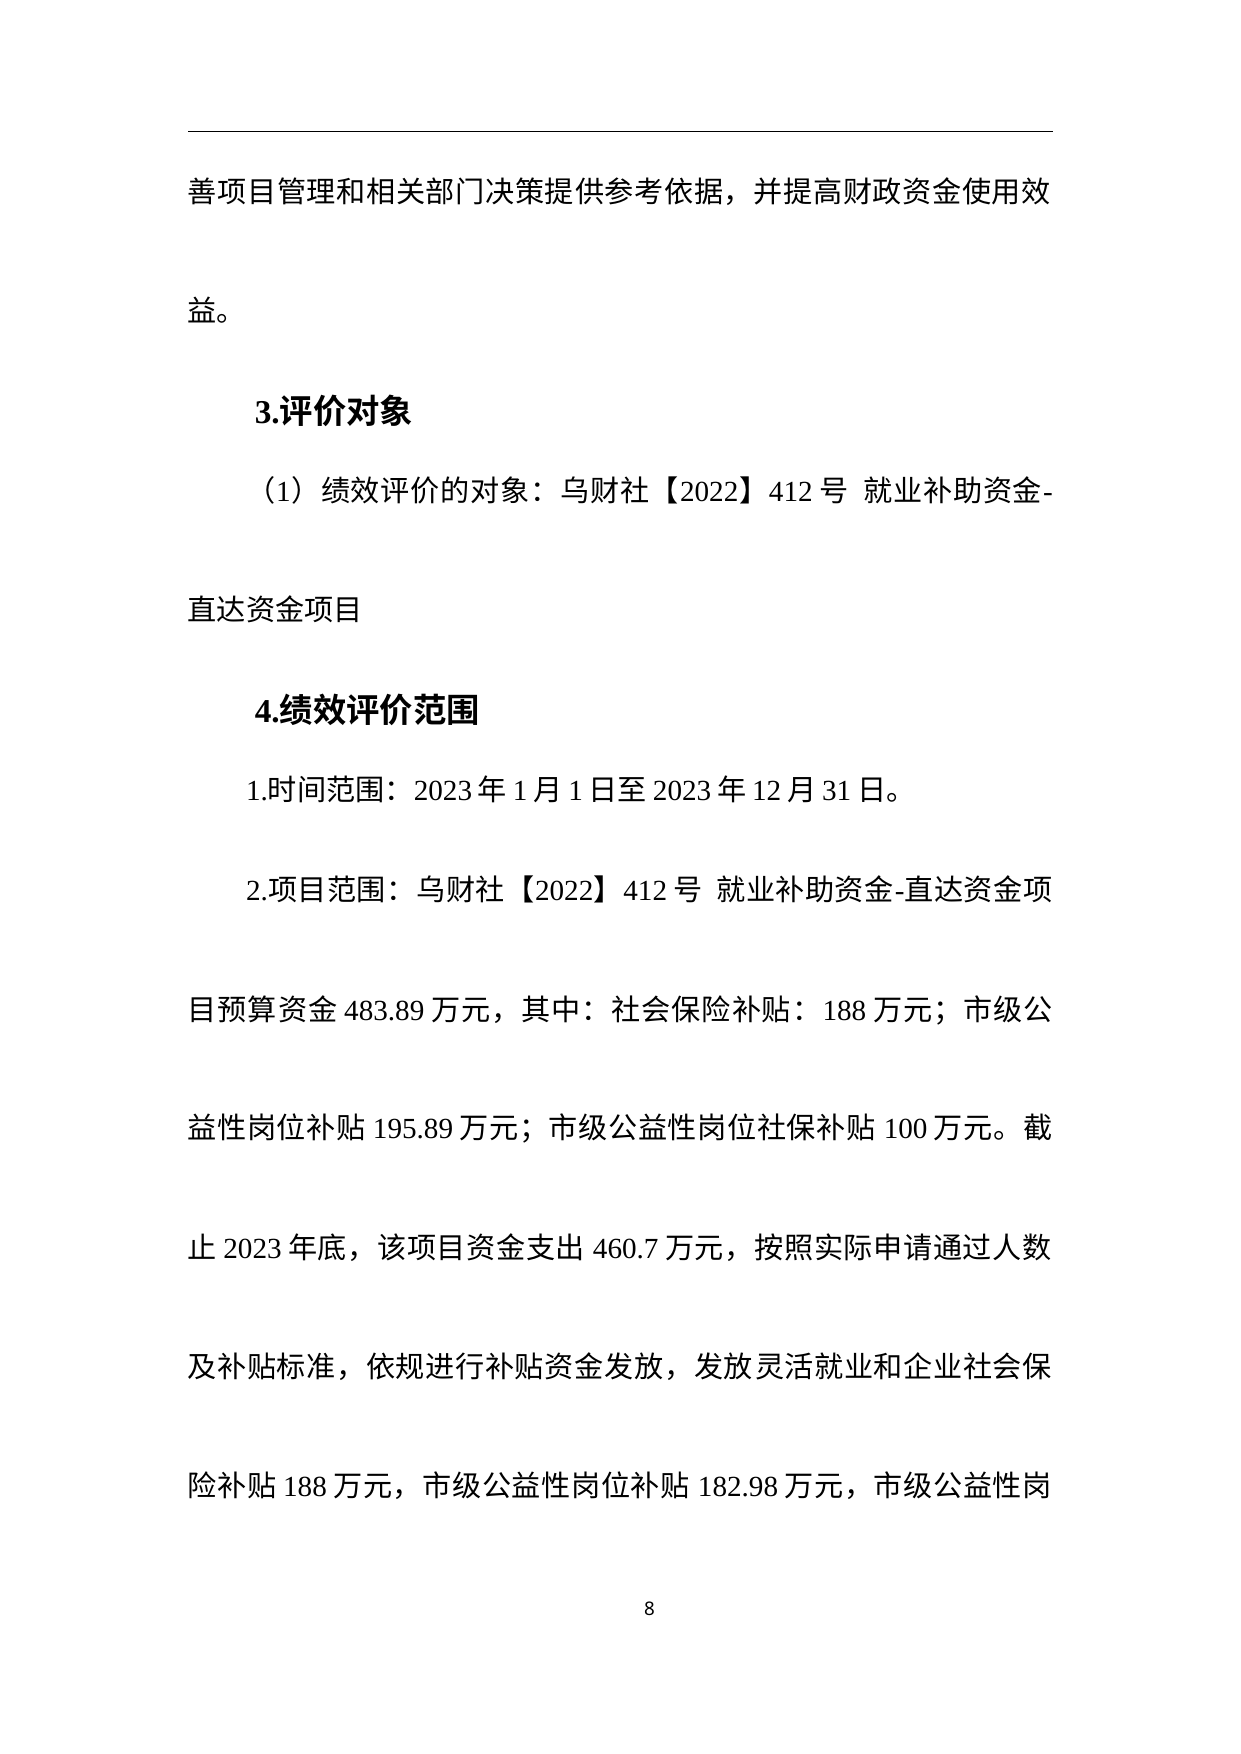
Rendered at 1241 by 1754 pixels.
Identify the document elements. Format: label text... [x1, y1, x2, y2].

subtitle 4.绩效评价范围 [187, 668, 1053, 748]
subtitle 3.评价对象 [187, 369, 1053, 449]
text （1）绩效评价的对象：乌财社【2022】412号 就业补助资金-直达资金项目 [187, 449, 1053, 647]
text 1.时间范围：2023年1月1日至2023年12月31日。 [187, 748, 1053, 827]
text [187, 848, 1053, 1523]
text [187, 150, 1053, 348]
